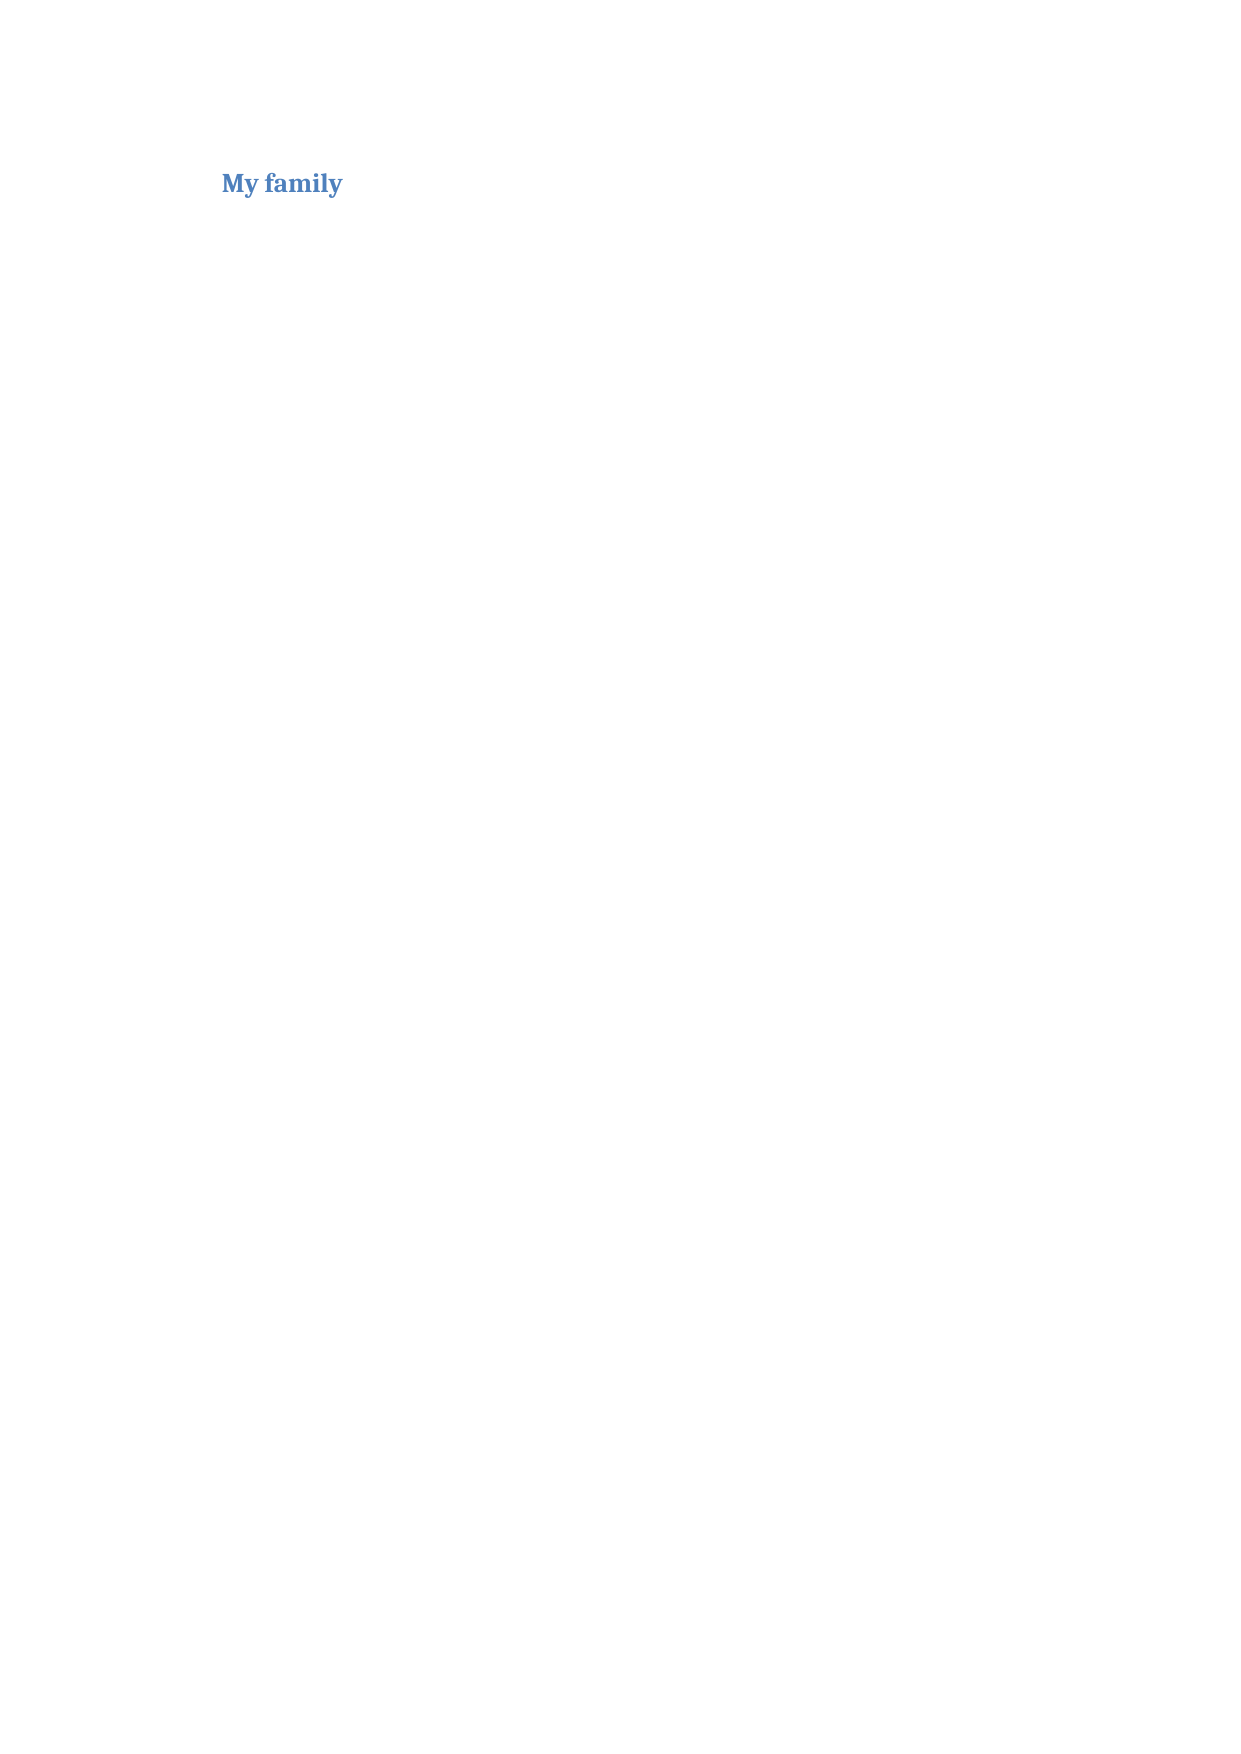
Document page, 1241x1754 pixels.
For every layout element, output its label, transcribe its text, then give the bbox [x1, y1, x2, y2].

subtitle My family [148, 168, 1092, 200]
